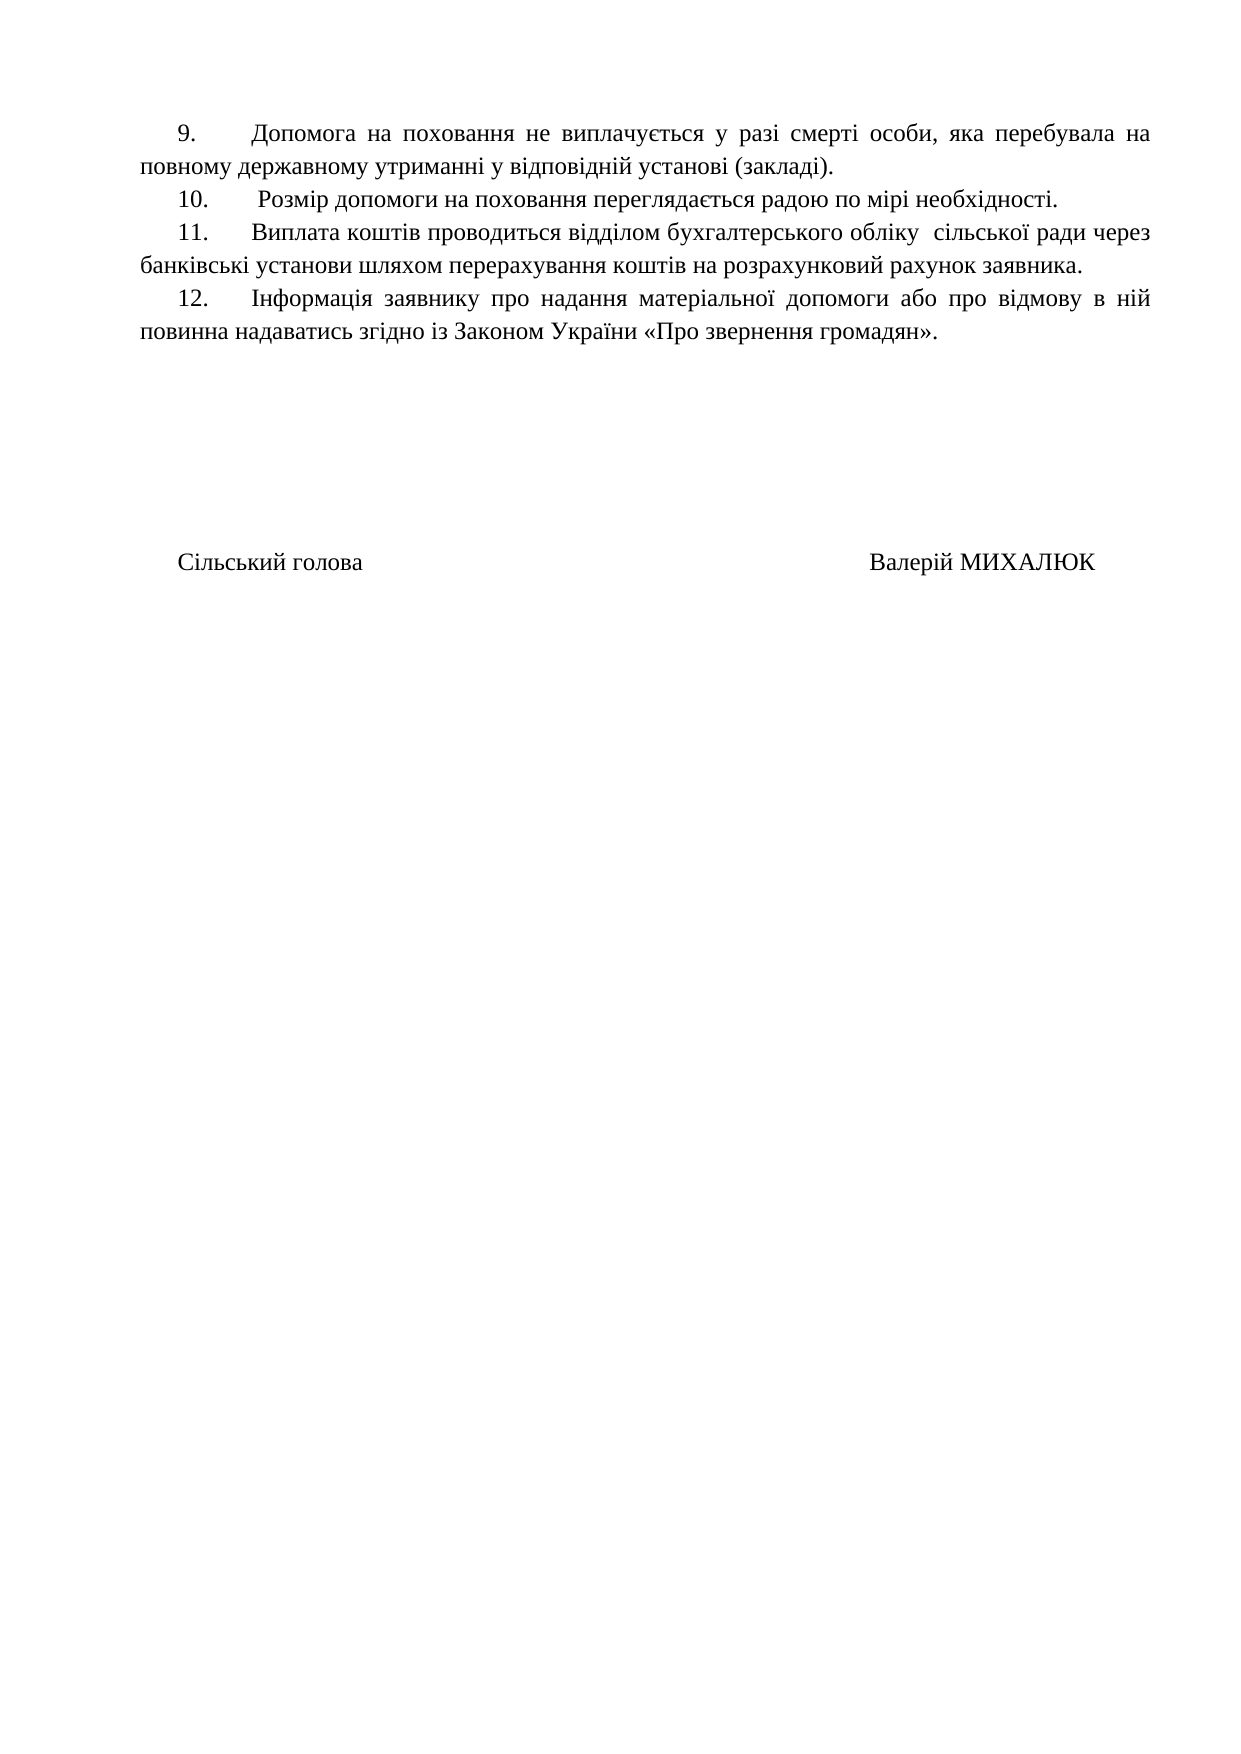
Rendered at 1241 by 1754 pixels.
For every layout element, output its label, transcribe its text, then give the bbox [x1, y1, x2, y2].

text Сільський голова Валерій МИХАЛЮК [177, 547, 1152, 576]
list Виплата коштів проводиться відділом бухгалтерського обліку сільської ради через банківські установи шляхом перерахування коштів на розрахунковий рахунок заявника. [140, 217, 1152, 279]
list Допомога на поховання не виплачується у разі смерті особи, яка перебувала на повному державному утриманні у відповідній установі (закладі). [140, 118, 1152, 180]
list Розмір допомоги на поховання переглядається радою по мірі необхідності. [140, 184, 1152, 213]
list Інформація заявнику про надання матеріальної допомоги або про відмову в ній повинна надаватись згідно із Законом України «Про звернення громадян». [140, 283, 1152, 345]
